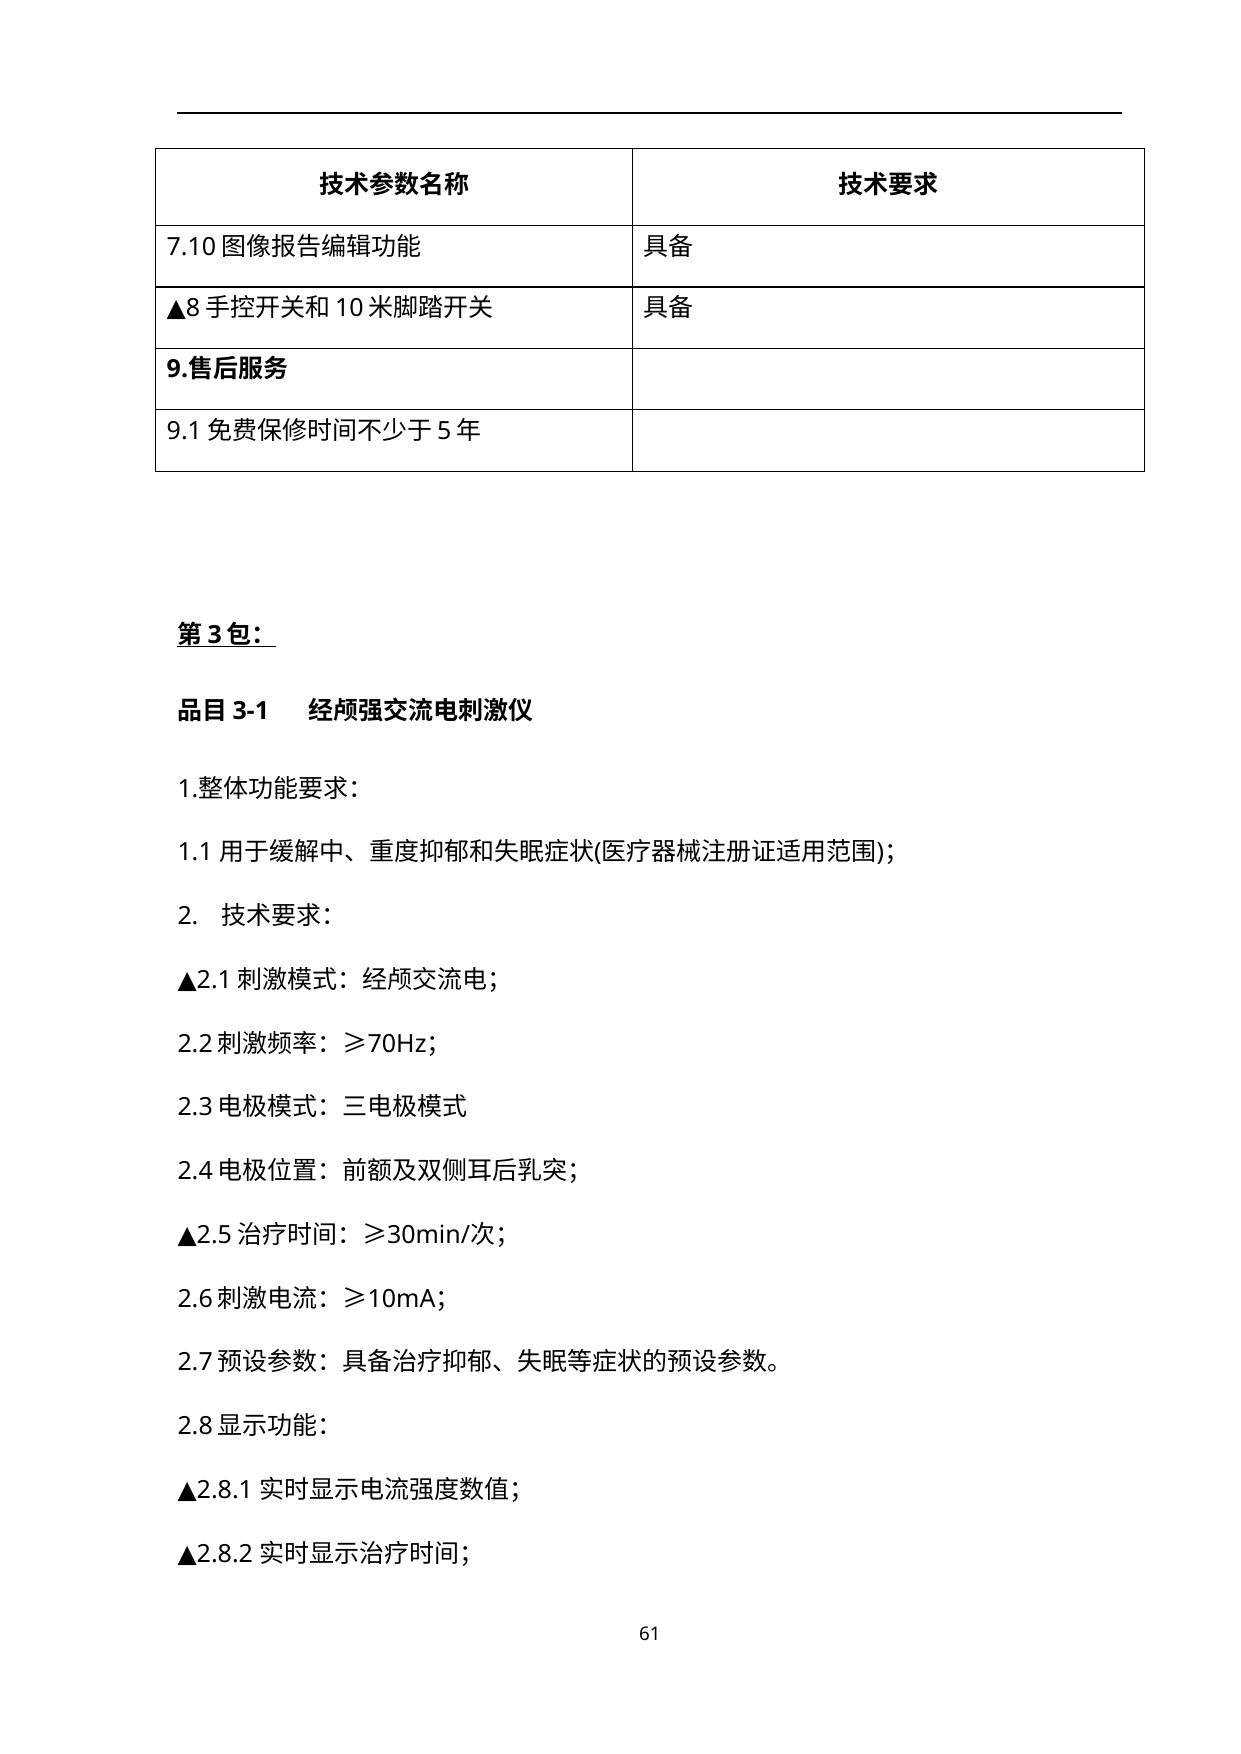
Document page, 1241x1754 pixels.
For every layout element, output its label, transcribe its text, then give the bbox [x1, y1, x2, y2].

text 2.7预设参数：具备治疗抑郁、失眠等症状的预设参数。 [177, 1342, 1122, 1378]
text ▲2.8.2 实时显示治疗时间； [177, 1533, 1122, 1569]
subtitle 第3包： [177, 614, 1122, 651]
subtitle 品目3-1 经颅强交流电刺激仪 [177, 691, 1122, 727]
table_header 技术要求 [633, 149, 1144, 225]
text 2.4电极位置：前额及双侧耳后乳突； [177, 1151, 1122, 1187]
text 2.3电极模式：三电极模式 [177, 1087, 1122, 1123]
text 2.8显示功能： [177, 1406, 1122, 1442]
table_cell 9.1免费保修时间不少于5年 [156, 410, 632, 471]
table_header 技术参数名称 [156, 149, 632, 225]
text ▲2.1刺激模式：经颅交流电； [177, 959, 1122, 996]
table_cell 具备 [633, 226, 1144, 286]
text 2. 技术要求： [177, 896, 1122, 932]
text 2.2刺激频率：≥70Hz； [177, 1023, 1122, 1059]
table_cell 7.10图像报告编辑功能 [156, 226, 632, 286]
table_cell 具备 [633, 288, 1144, 348]
text 1.1 用于缓解中、重度抑郁和失眠症状(医疗器械注册证适用范围)； [177, 832, 1122, 868]
table_cell [633, 349, 1144, 409]
table_cell ▲8手控开关和10米脚踏开关 [156, 288, 632, 348]
text ▲2.8.1 实时显示电流强度数值； [177, 1469, 1122, 1506]
table_cell [633, 410, 1144, 471]
text 1.整体功能要求： [177, 768, 1122, 804]
text 2.6刺激电流：≥10mA； [177, 1278, 1122, 1314]
table_cell 9.售后服务 [156, 349, 632, 409]
text ▲2.5治疗时间：≥30min/次； [177, 1214, 1122, 1251]
